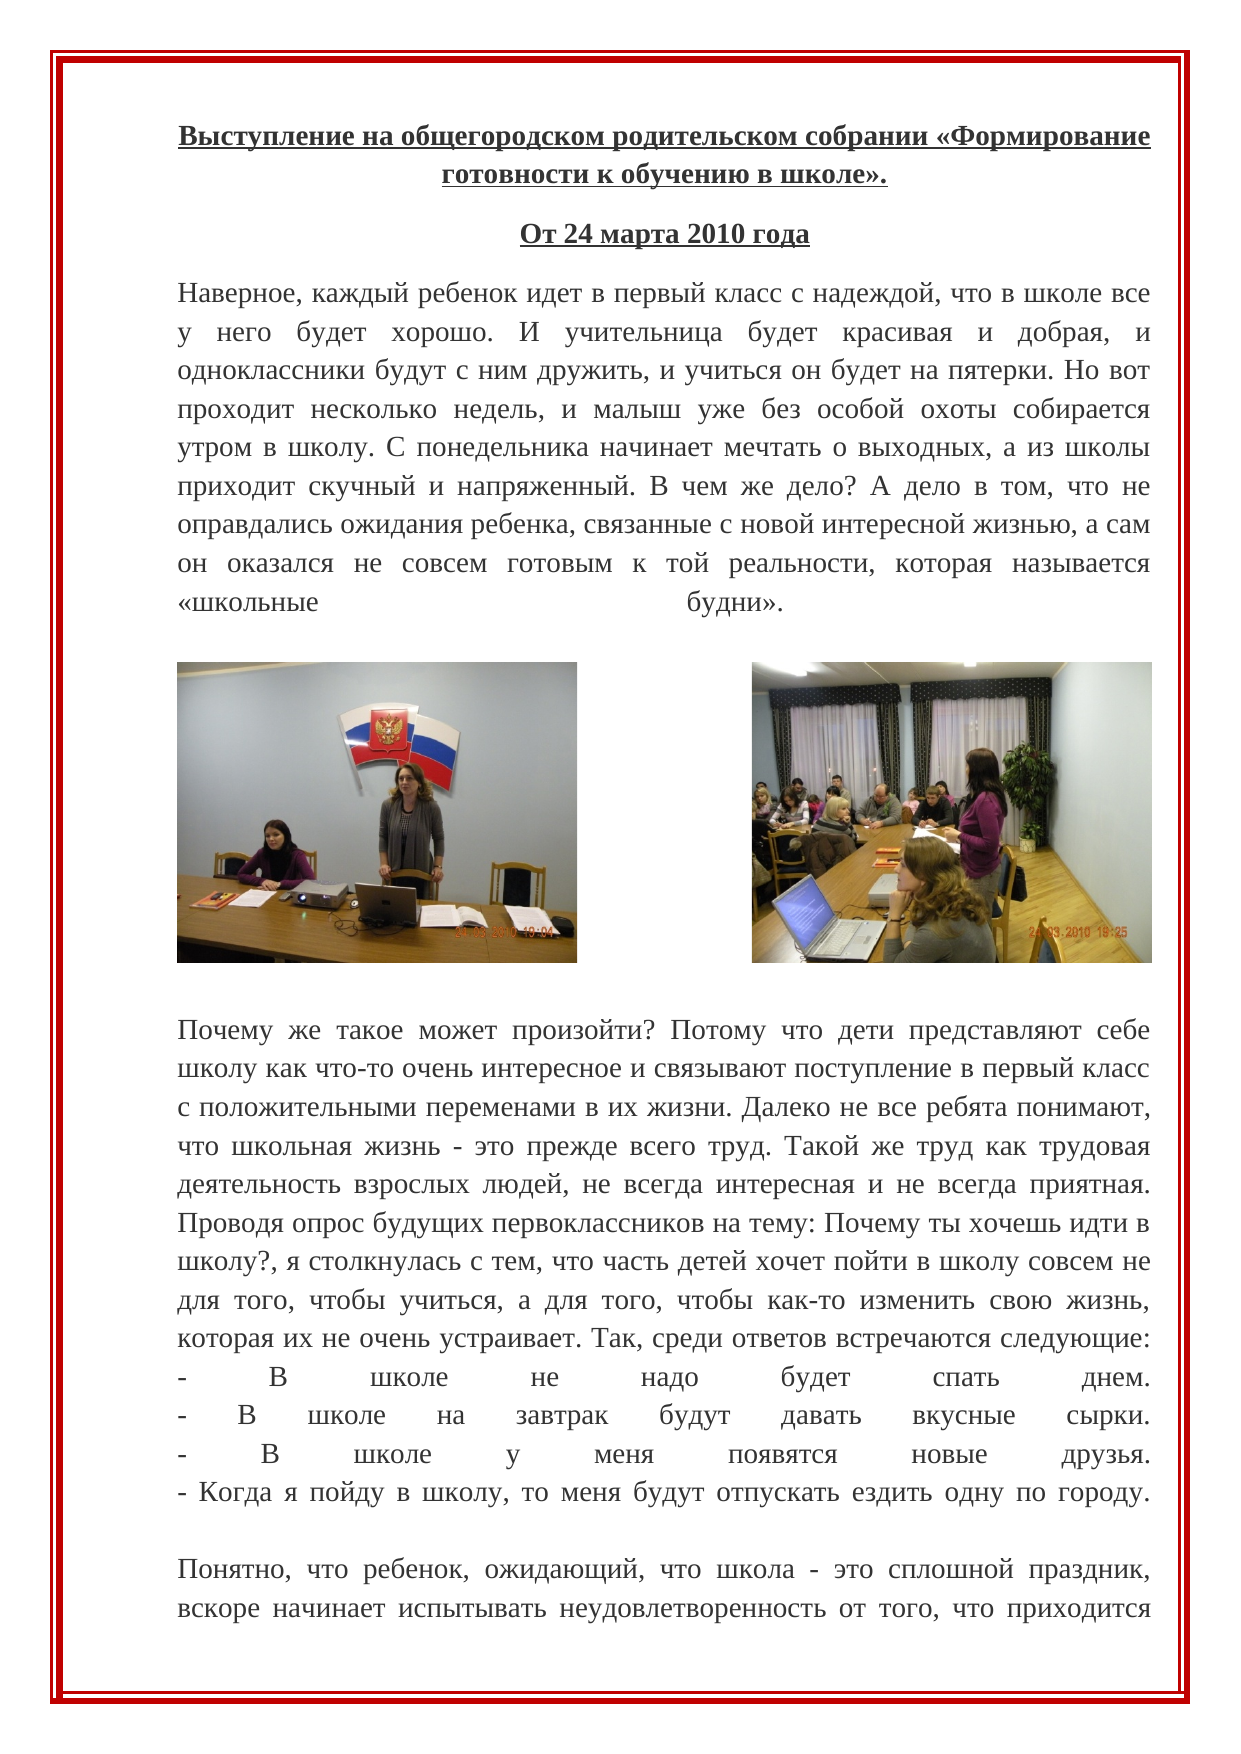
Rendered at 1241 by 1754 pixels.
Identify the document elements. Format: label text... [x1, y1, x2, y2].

text От 24 марта 2010 года [177, 216, 1152, 249]
picture [751, 662, 1152, 963]
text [177, 275, 1152, 1624]
text Выступление на общегородском родительском собрании «Формирование готовности к обучению в школе». [177, 118, 1152, 190]
picture [177, 662, 578, 963]
